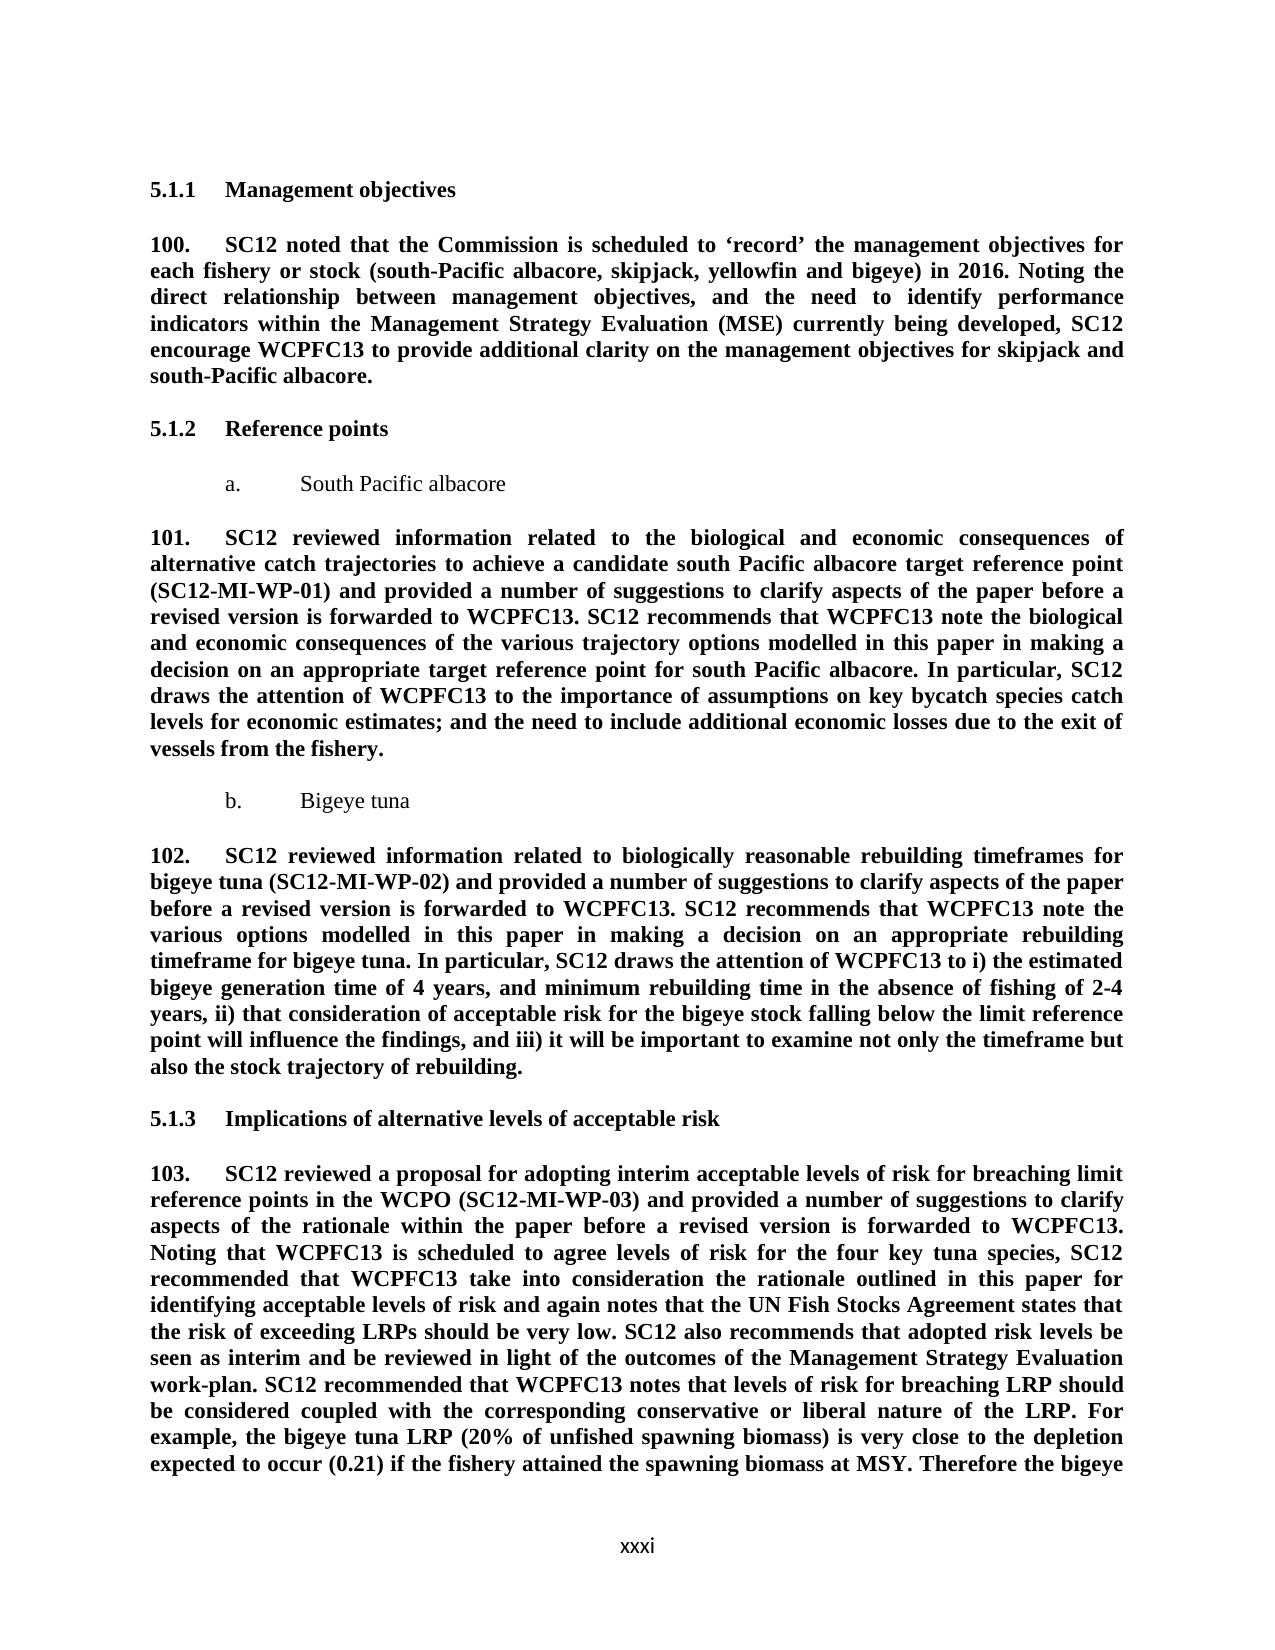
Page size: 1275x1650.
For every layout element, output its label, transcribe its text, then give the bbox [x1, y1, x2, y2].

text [150, 1160, 1125, 1476]
subtitle 5.1.2 Reference points [150, 415, 1125, 442]
subtitle South Pacific albacore [225, 469, 1125, 496]
text SC12 reviewed information related to biologically reasonable rebuilding timeframes for bigeye tuna (SC12-MI-WP-02) and provided a number of suggestions to clarify aspects of the paper before a revised version is forwarded to WCPFC13. SC12 recommends that WCPFC13 note the various options modelled in this paper in making a decision on an appropriate rebuilding timeframe for bigeye tuna. In particular, SC12 draws the attention of WCPFC13 to i) the estimated bigeye generation time of 4 years, and minimum rebuilding time in the absence of fishing of 2-4 years, ii) that consideration of acceptable risk for the bigeye stock falling below the limit reference point will influence the findings, and iii) it will be important to examine not only the timeframe but also the stock trajectory of rebuilding. [150, 842, 1125, 1079]
subtitle 5.1.1 Management objectives [150, 176, 1125, 203]
text SC12 reviewed information related to the biological and economic consequences of alternative catch trajectories to achieve a candidate south Pacific albacore target reference point (SC12-MI-WP-01) and provided a number of suggestions to clarify aspects of the paper before a revised version is forwarded to WCPFC13. SC12 recommends that WCPFC13 note the biological and economic consequences of the various trajectory options modelled in this paper in making a decision on an appropriate target reference point for south Pacific albacore. In particular, SC12 draws the attention of WCPFC13 to the importance of assumptions on key bycatch species catch levels for economic estimates; and the need to include additional economic losses due to the exit of vessels from the fishery. [150, 524, 1125, 761]
text SC12 noted that the Commission is scheduled to ‘record’ the management objectives for each fishery or stock (south-Pacific albacore, skipjack, yellowfin and bigeye) in 2016. Noting the direct relationship between management objectives, and the need to identify performance indicators within the Management Strategy Evaluation (MSE) currently being developed, SC12 encourage WCPFC13 to provide additional clarity on the management objectives for skipjack and south-Pacific albacore. [150, 231, 1125, 389]
subtitle 5.1.3 Implications of alternative levels of acceptable risk [150, 1105, 1125, 1132]
subtitle Bigeye tuna [225, 787, 1125, 814]
